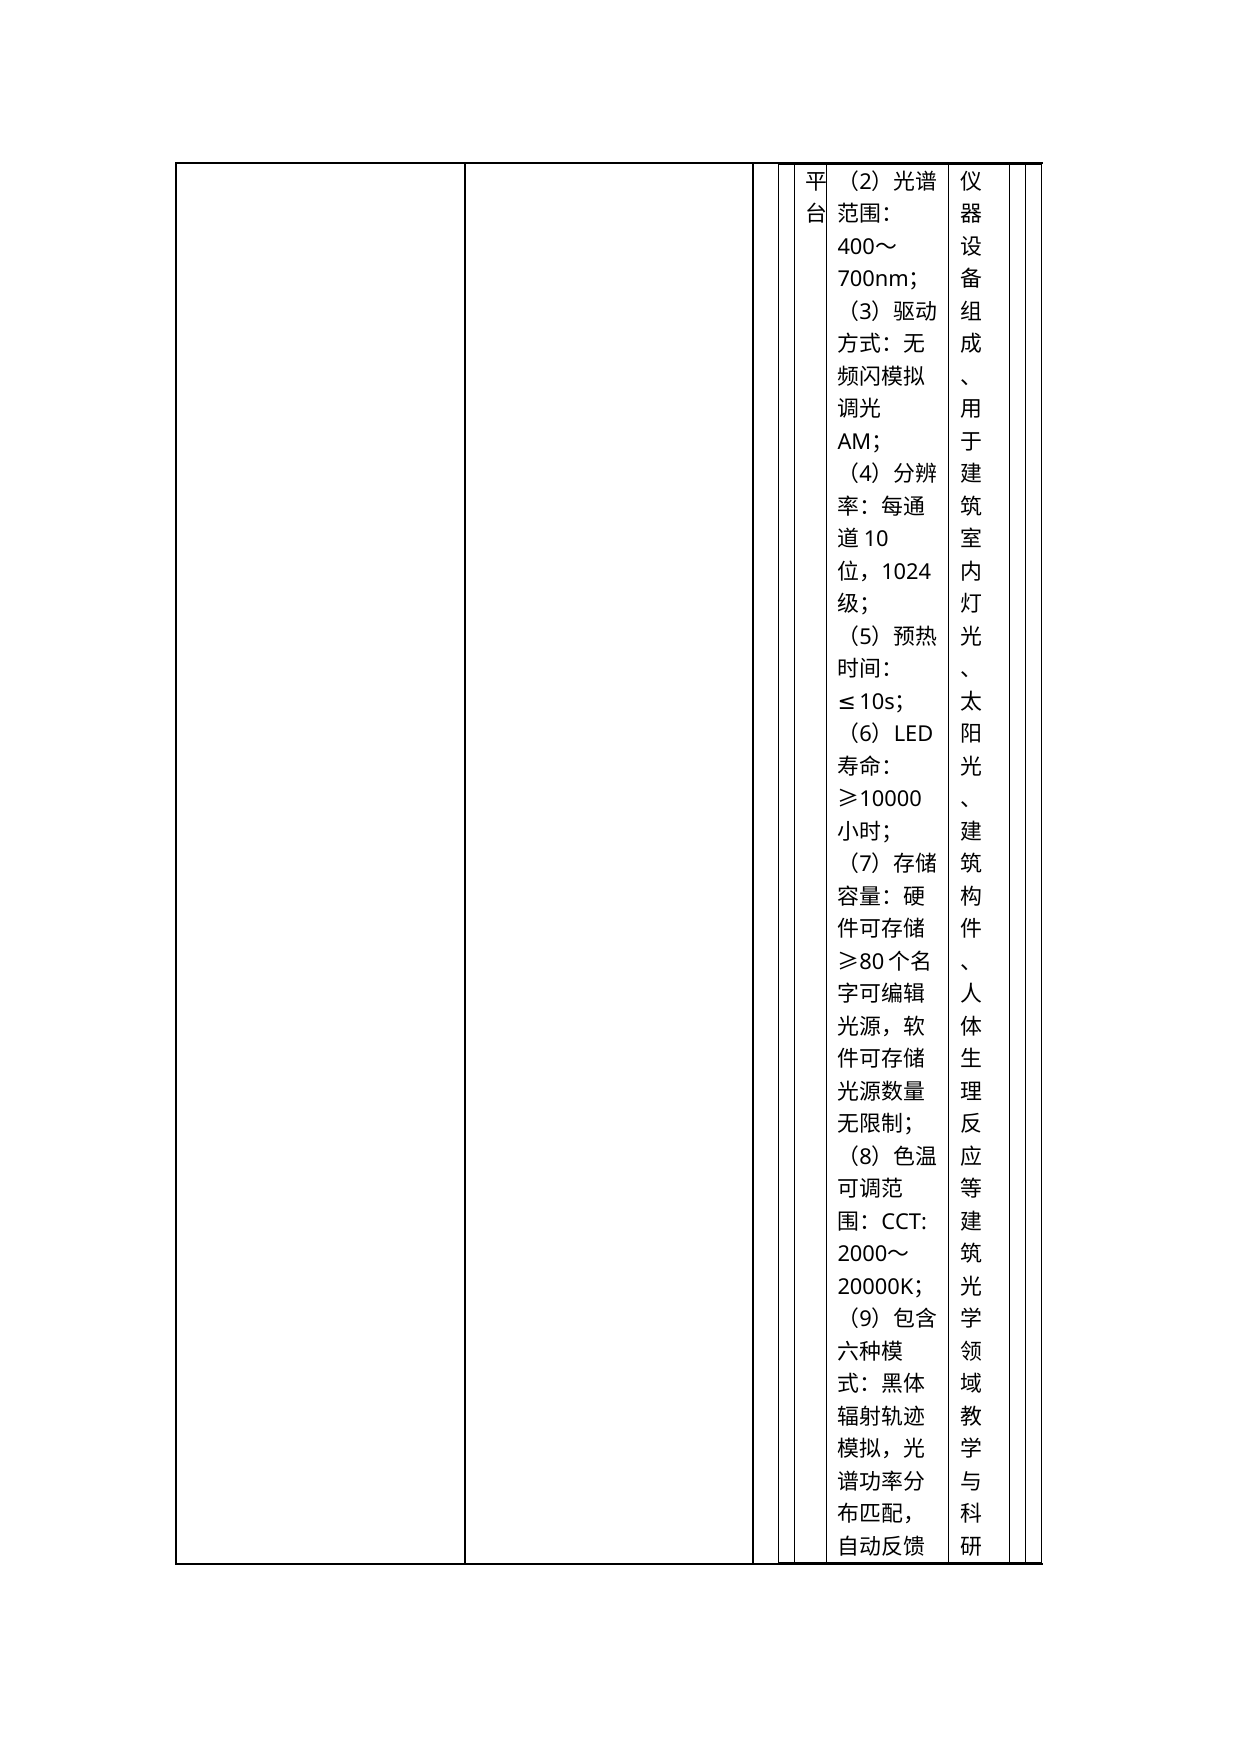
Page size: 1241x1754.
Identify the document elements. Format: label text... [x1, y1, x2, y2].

table_cell [1010, 165, 1025, 1562]
table_cell 1 [177, 164, 464, 1563]
table_cell [779, 165, 794, 1562]
table_cell [466, 164, 752, 1563]
table_cell [827, 165, 948, 1562]
table_cell [754, 164, 778, 1563]
table_cell [795, 165, 826, 1562]
table_cell [949, 165, 1009, 1562]
table_cell [1026, 165, 1041, 1562]
